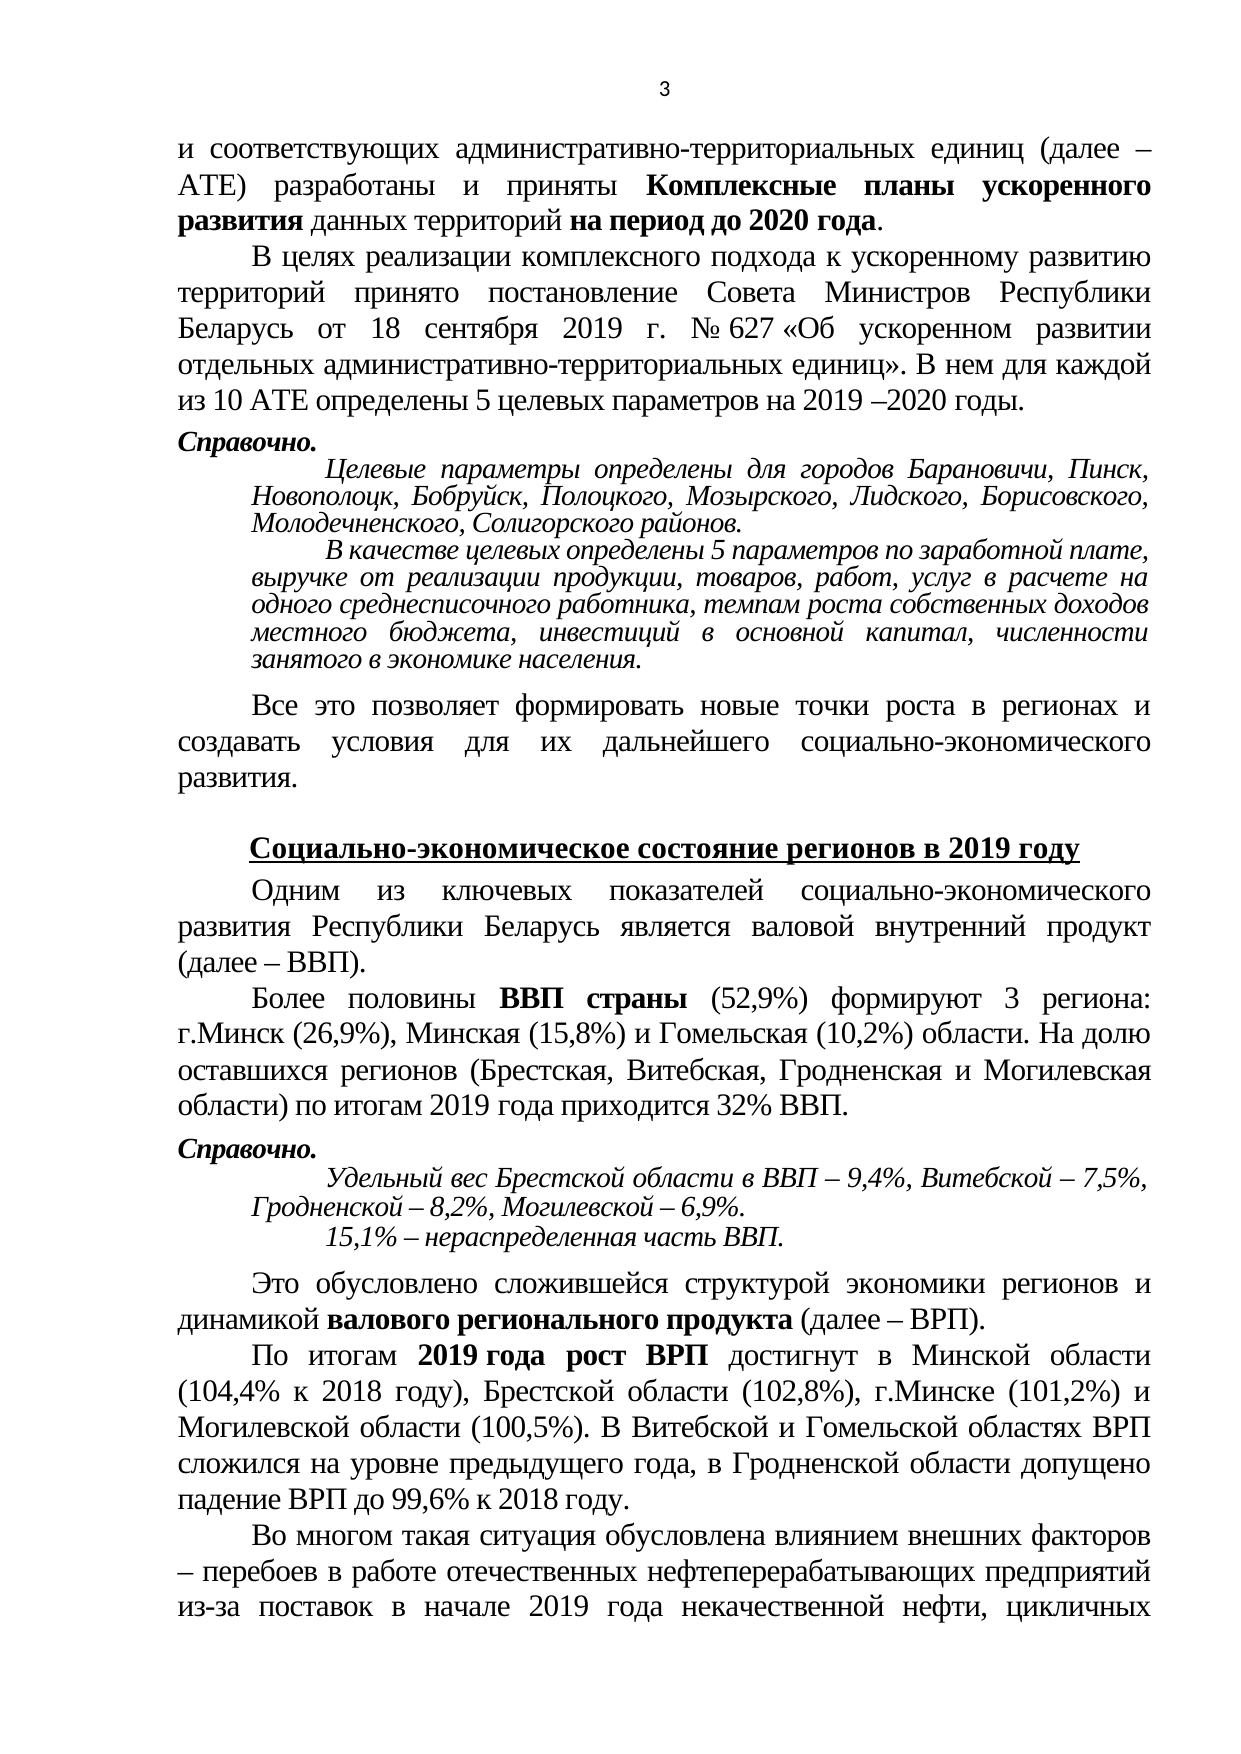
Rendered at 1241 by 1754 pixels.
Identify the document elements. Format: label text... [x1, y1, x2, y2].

text Социально-экономическое состояние регионов в 2019 году [177, 830, 1152, 866]
text Более половины ВВП страны (52,9%) формируют 3 региона: г.Минск (26,9%), Минская (15,8%) и Гомельская (10,2%) области. На долю оставшихся регионов (Брестская, Витебская, Гродненская и Могилевская области) по итогам 2019 года приходится 32% ВВП. [177, 979, 1152, 1123]
text Одним из ключевых показателей социально-экономического развития Республики Беларусь является валовой внутренний продукт (далее – ВВП). [177, 871, 1152, 979]
text Это обусловлено сложившейся структурой экономики регионов и динамикой валового регионального продукта (далее – ВРП). [177, 1264, 1152, 1336]
text Справочно. [177, 430, 1152, 457]
text Все это позволяет формировать новые точки роста в регионах и создавать условия для их дальнейшего социально-экономического развития. [177, 686, 1152, 794]
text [177, 1516, 1152, 1624]
text Целевые параметры определены для городов Барановичи, Пинск, Новополоцк, Бобруйск, Полоцкого, Мозырского, Лидского, Борисовского, Молодечненского, Солигорского районов. [251, 457, 1152, 538]
text Удельный вес Брестской области в ВВП – 9,4%, Витебской – 7,5%, Гродненской – 8,2%, Могилевской – 6,9%. [251, 1164, 1152, 1223]
text В качестве целевых определены 5 параметров по заработной плате, выручке от реализации продукции, товаров, работ, услуг в расчете на одного среднесписочного работника, темпам роста собственных доходов местного бюджета, инвестиций в основной капитал, численности занятого в экономике населения. [251, 538, 1152, 673]
text В целях реализации комплексного подхода к ускоренному развитию территорий принято постановление Совета Министров Республики Беларусь от 18 сентября 2019 г. № 627 «Об ускоренном развитии отдельных административно-территориальных единиц». В нем для каждой из 10 АТЕ определены 5 целевых параметров на 2019 –2020 годы. [177, 238, 1152, 417]
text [177, 130, 1152, 238]
text Справочно. [177, 1135, 1152, 1164]
text 15,1% – нераспределенная часть ВВП. [251, 1223, 1152, 1252]
text По итогам 2019 года рост ВРП достигнут в Минской области (104,4% к 2018 году), Брестской области (102,8%), г.Минске (101,2%) и Могилевской области (100,5%). В Витебской и Гомельской областях ВРП сложился на уровне предыдущего года, в Гродненской области допущено падение ВРП до 99,6% к 2018 году. [177, 1336, 1152, 1516]
